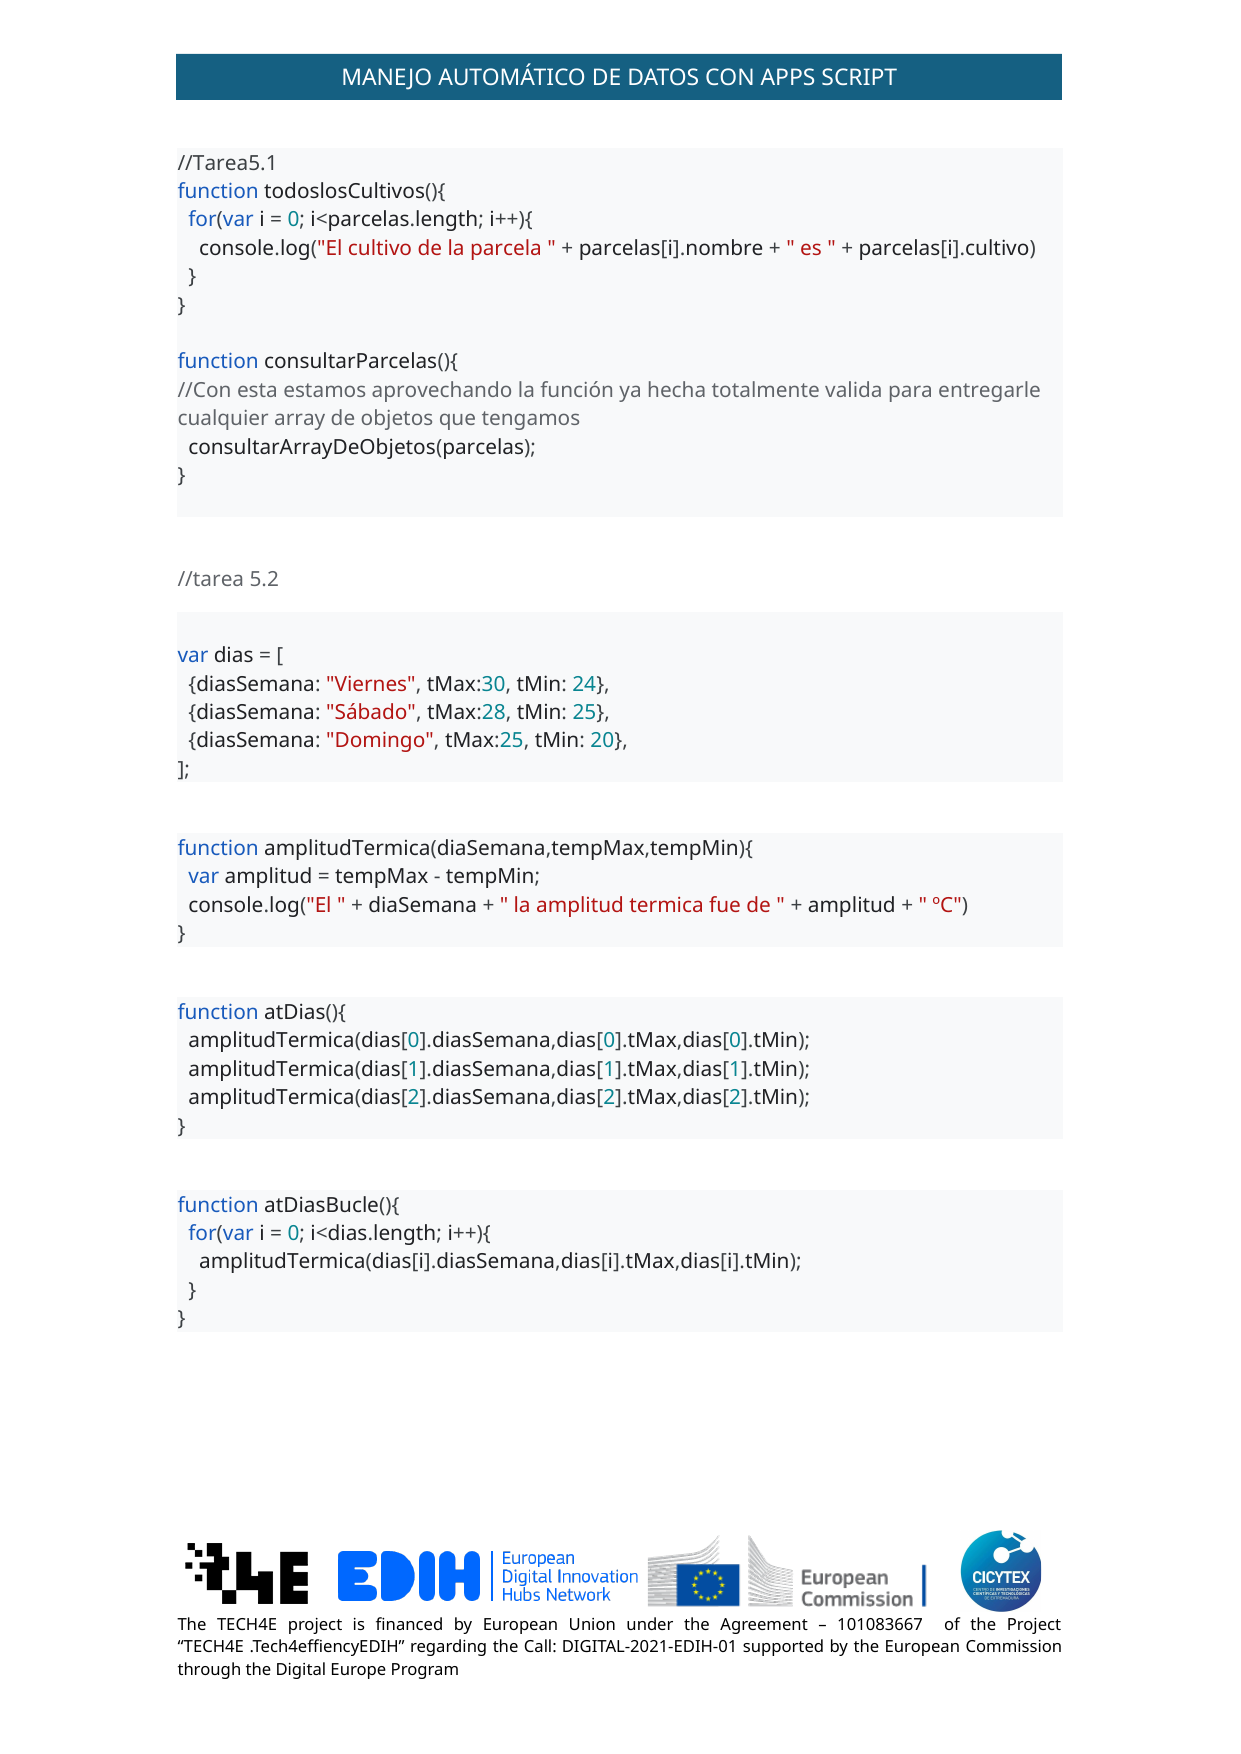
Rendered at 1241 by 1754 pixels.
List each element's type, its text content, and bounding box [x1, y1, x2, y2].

text } [177, 460, 1063, 489]
text function atDiasBucle(){ [177, 1190, 1063, 1218]
text amplitudTermica(dias[i].diasSemana,dias[i].tMax,dias[i].tMin); [177, 1247, 1063, 1275]
text } [177, 1275, 1063, 1303]
text {diasSemana: "Sábado", tMax:28, tMin: 25}, [177, 697, 1063, 726]
text //Con esta estamos aprovechando la función ya hecha totalmente valida para entregarle cualquier array de objetos que tengamos [177, 375, 1063, 432]
text } [177, 290, 1063, 318]
text //Tarea5.1 [177, 148, 1063, 176]
text console.log("El " + diaSemana + " la amplitud termica fue de " + amplitud + " ºC") [177, 890, 1063, 918]
text consultarArrayDeObjetos(parcelas); [177, 432, 1063, 460]
text } [177, 1111, 1063, 1139]
text ]; [177, 754, 1063, 782]
text function consultarParcelas(){ [177, 347, 1063, 375]
text console.log("El cultivo de la parcela " + parcelas[i].nombre + " es " + parcelas[i].cultivo) [177, 233, 1063, 261]
picture [326, 1530, 1042, 1612]
text for(var i = 0; i<dias.length; i++){ [177, 1218, 1063, 1247]
text //tarea 5.2 [177, 564, 1063, 593]
text amplitudTermica(dias[2].diasSemana,dias[2].tMax,dias[2].tMin); [177, 1082, 1063, 1111]
text function todoslosCultivos(){ [177, 176, 1063, 204]
text for(var i = 0; i<parcelas.length; i++){ [177, 204, 1063, 233]
text function amplitudTermica(diaSemana,tempMax,tempMin){ [177, 833, 1063, 861]
picture [177, 1534, 315, 1612]
text {diasSemana: "Viernes", tMax:30, tMin: 24}, [177, 669, 1063, 697]
text } [177, 261, 1063, 290]
text function atDias(){ [177, 997, 1063, 1026]
text amplitudTermica(dias[1].diasSemana,dias[1].tMax,dias[1].tMin); [177, 1054, 1063, 1082]
text amplitudTermica(dias[0].diasSemana,dias[0].tMax,dias[0].tMin); [177, 1026, 1063, 1054]
text } [177, 918, 1063, 947]
text var dias = [ [177, 640, 1063, 669]
text } [177, 1303, 1063, 1332]
text var amplitud = tempMax - tempMin; [177, 861, 1063, 890]
text {diasSemana: "Domingo", tMax:25, tMin: 20}, [177, 726, 1063, 754]
